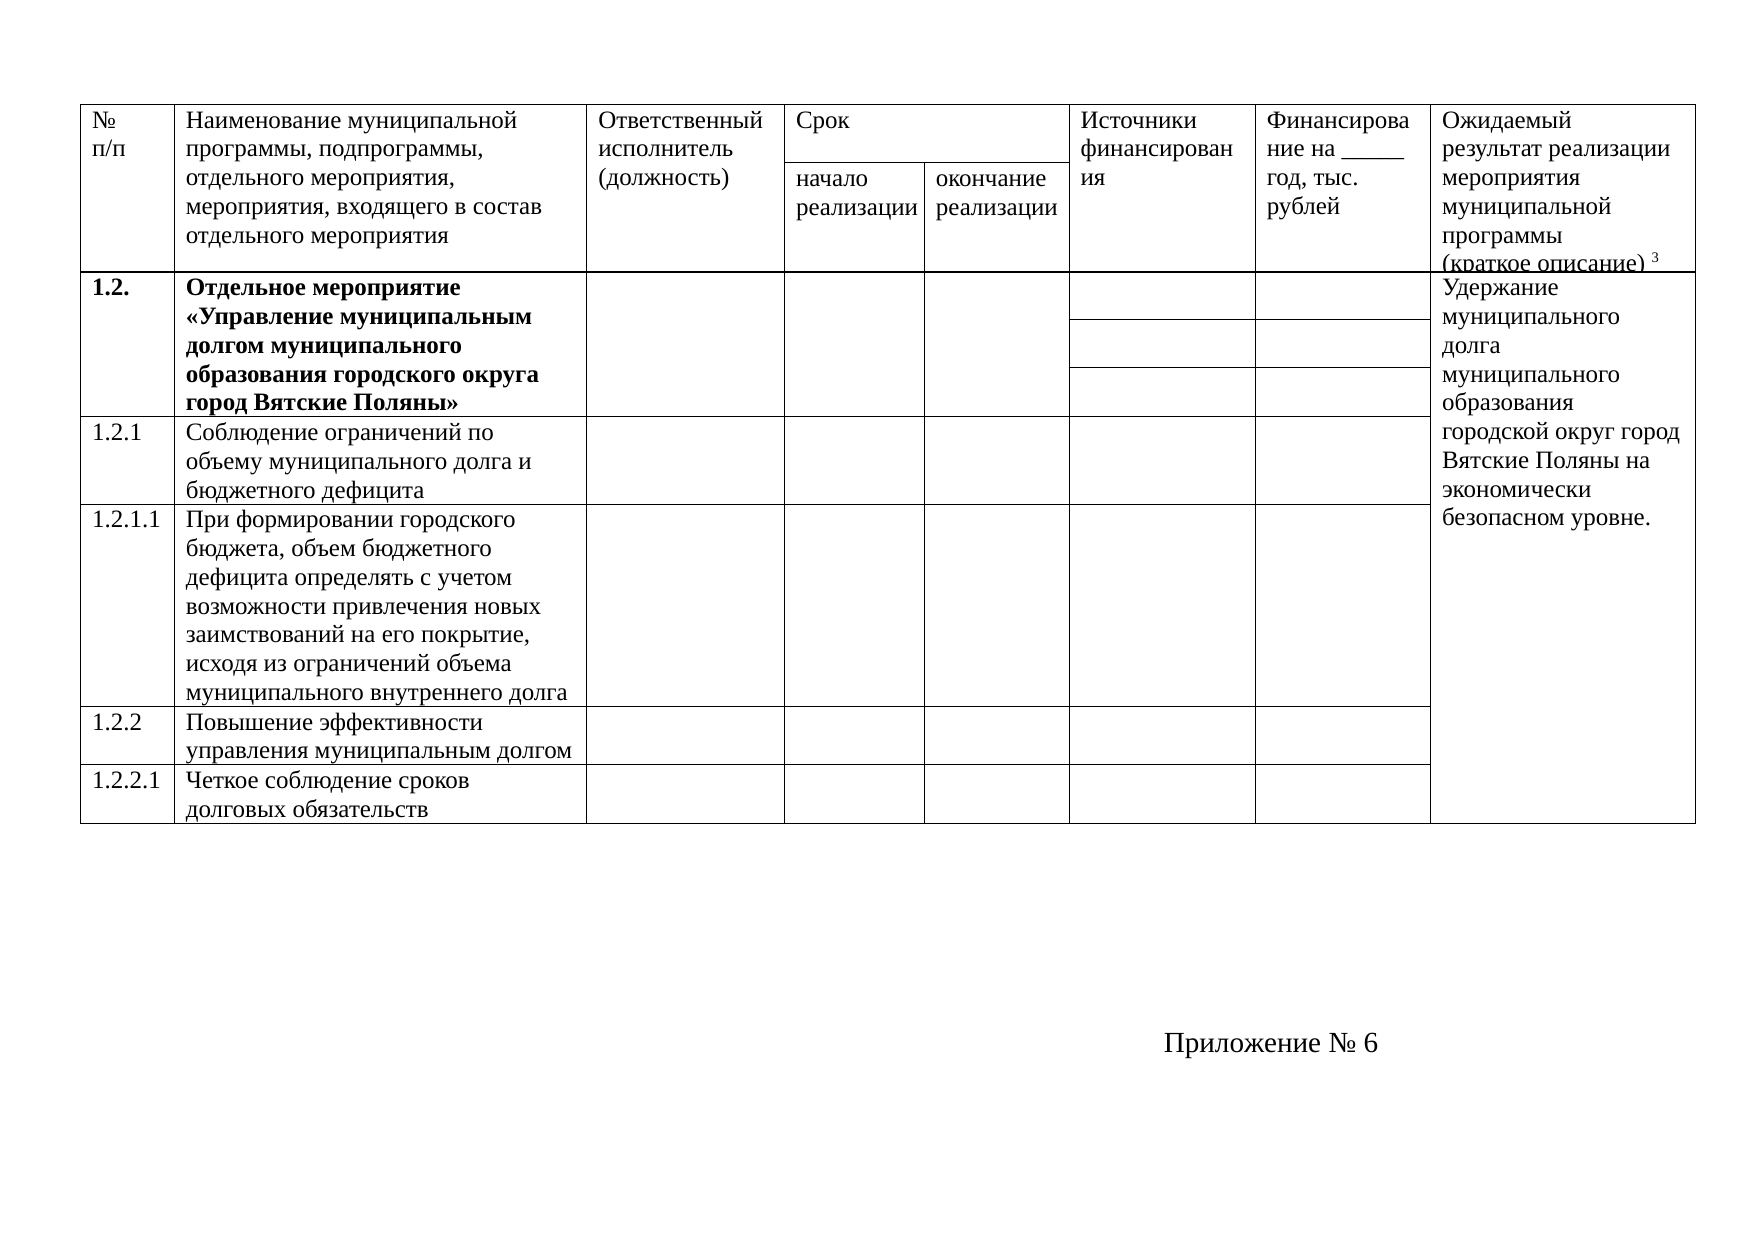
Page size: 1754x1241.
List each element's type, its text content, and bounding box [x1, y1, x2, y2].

table_header Источники финансирования [1070, 105, 1255, 271]
table_cell [1070, 505, 1255, 706]
table_cell [1070, 417, 1255, 503]
table_cell [1256, 707, 1430, 764]
table_cell [925, 707, 1069, 764]
table_cell [925, 273, 1069, 416]
table_cell [1256, 273, 1430, 319]
table_cell [925, 505, 1069, 706]
table_cell [1256, 505, 1430, 706]
table_cell окончание реализации [925, 163, 1069, 271]
table_header № п/п [81, 105, 174, 271]
table_cell [1256, 320, 1430, 367]
table_cell [587, 417, 784, 503]
table_cell [785, 707, 924, 764]
table_cell [1070, 707, 1255, 764]
table_header Наименование муниципальной программы, подпрограммы, отдельного мероприятия, мероприятия, входящего в состав отдельного мероприятия [175, 105, 586, 271]
table_cell [1256, 368, 1430, 416]
table_cell Четкое соблюдение сроков долговых обязательств [175, 765, 586, 823]
table_cell Удержание муниципального долга муниципального образования городской округ город Вятские Поляны на экономически безопасном уровне. [1431, 273, 1695, 823]
text Приложение № 6 [118, 1025, 1636, 1059]
table_cell [785, 505, 924, 706]
table_cell [925, 765, 1069, 823]
table_cell 1.2.1 [81, 417, 174, 503]
table_header Срок [785, 105, 1069, 162]
table_cell [587, 505, 784, 706]
table_cell [1070, 368, 1255, 416]
table_cell [925, 417, 1069, 503]
table_cell [1070, 765, 1255, 823]
table_cell [785, 765, 924, 823]
table_cell При формировании городского бюджета, объем бюджетного дефицита определять с учетом возможности привлечения новых заимствований на его покрытие, исходя из ограничений объема муниципального внутреннего долга [175, 505, 586, 706]
table_cell [785, 273, 924, 416]
table_cell 1.2. [81, 273, 174, 416]
table_header Ожидаемый результат реализации мероприятия муниципальной программы (краткое описание) 3 [1431, 105, 1695, 271]
table_cell [1256, 417, 1430, 503]
table_cell [587, 273, 784, 416]
table_cell [785, 417, 924, 503]
table_cell [1070, 320, 1255, 367]
table_cell Соблюдение ограничений по объему муниципального долга и бюджетного дефицита [175, 417, 586, 503]
table_header Финансирование на _____ год, тыс. рублей [1256, 105, 1430, 271]
table_cell [1256, 765, 1430, 823]
table_cell [587, 765, 784, 823]
table_cell 1.2.1.1 [81, 505, 174, 706]
table_cell Повышение эффективности управления муниципальным долгом [175, 707, 586, 764]
table_cell начало реализации [785, 163, 924, 271]
table_cell [587, 707, 784, 764]
table_cell 1.2.2 [81, 707, 174, 764]
table_cell 1.2.2.1 [81, 765, 174, 823]
table_cell Отдельное мероприятие «Управление муниципальным долгом муниципального образования городского округа город Вятские Поляны» [175, 273, 586, 416]
table_cell [1070, 273, 1255, 319]
table_header Ответственный исполнитель (должность) [587, 105, 784, 271]
